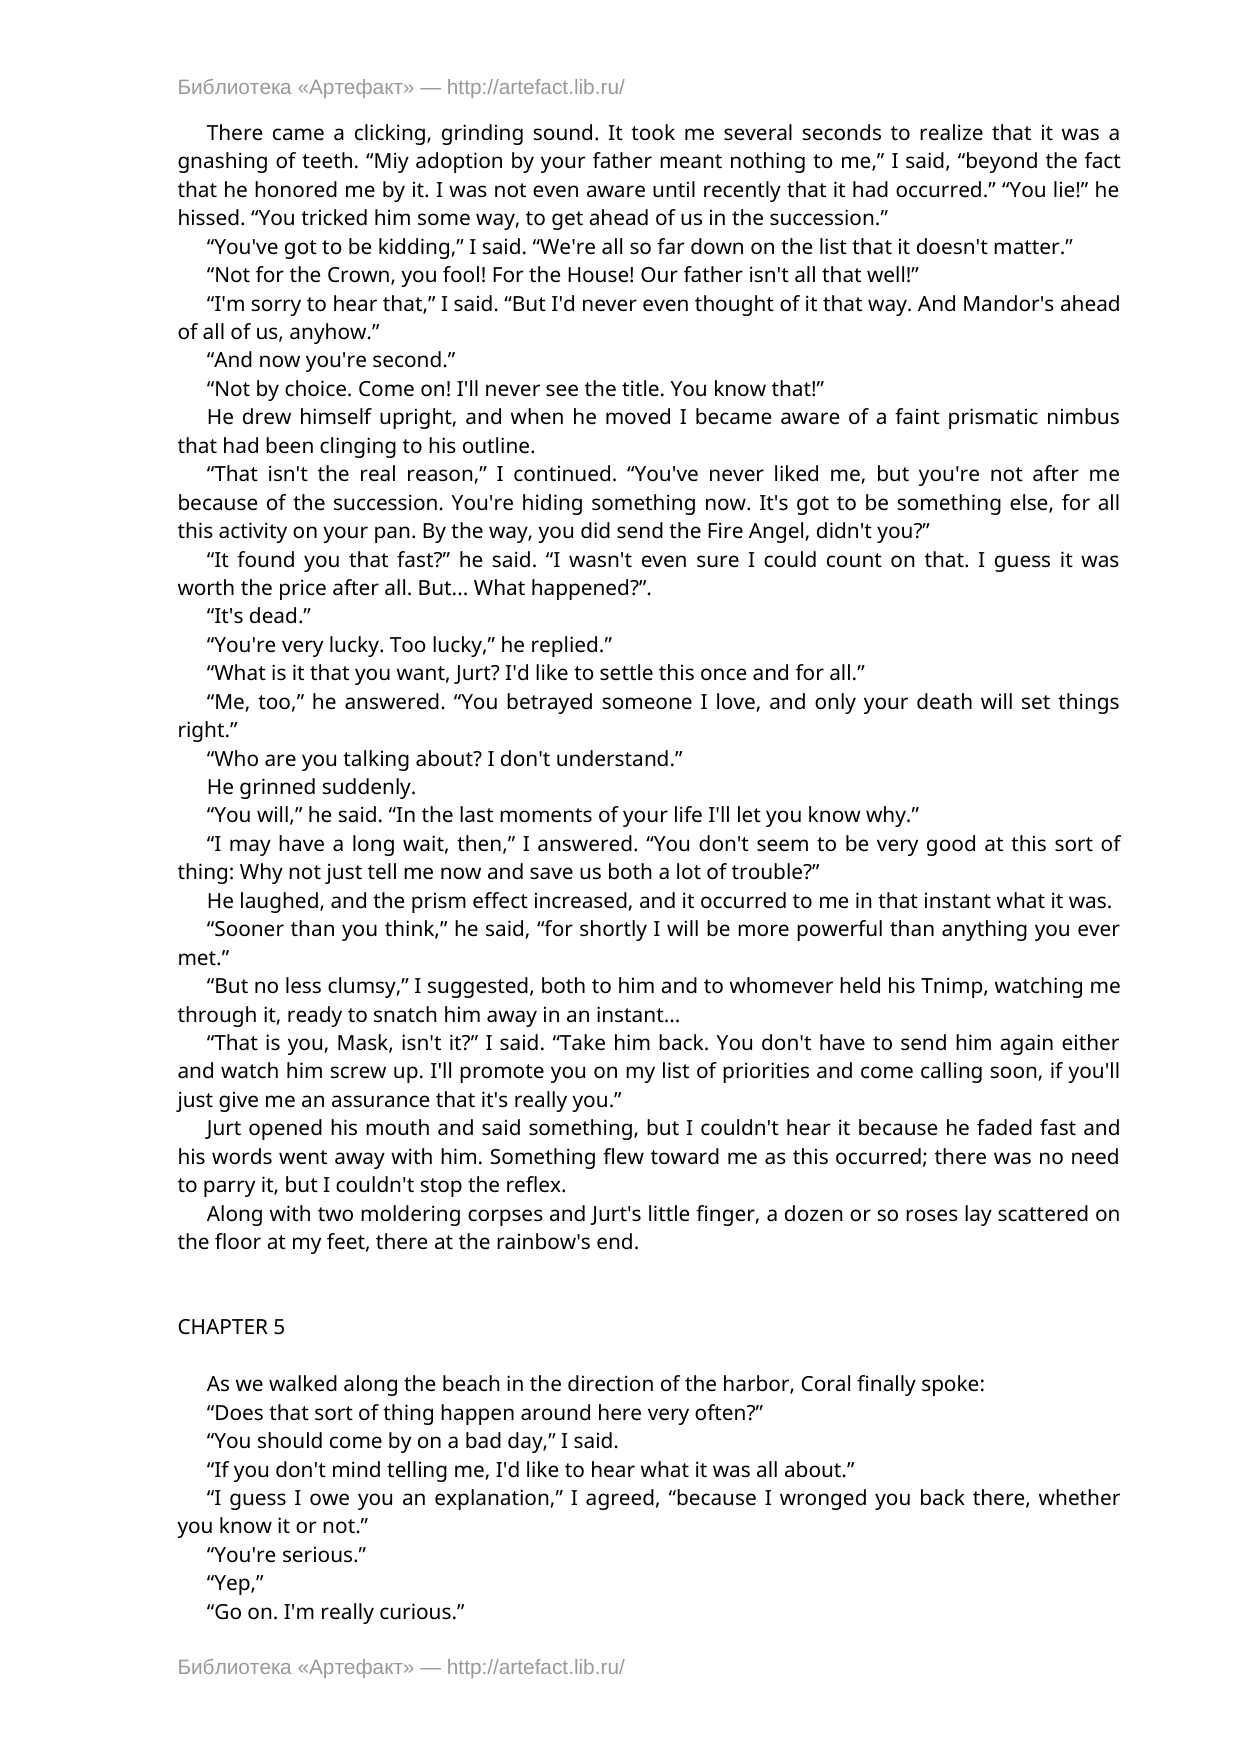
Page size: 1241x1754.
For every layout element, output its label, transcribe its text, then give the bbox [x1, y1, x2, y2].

text “That isn't the real reason,” I continued. “You've never liked me, but you're not after me because of the succession. You're hiding something now. It's got to be something else, for all this activity on your pan. By the way, you did send the Fire Angel, didn't you?” [177, 459, 1122, 545]
text “You will,” he said. “In the last moments of your life I'll let you know why.” [177, 801, 1122, 829]
text “Yep,” [177, 1568, 1122, 1597]
text “I'm sorry to hear that,” I said. “But I'd never even thought of it that way. And Mandor's ahead of all of us, anyhow.” [177, 289, 1122, 346]
text “I guess I owe you an explanation,” I agreed, “because I wronged you back there, whether you know it or not.” [177, 1483, 1122, 1540]
text “Sooner than you think,” he said, “for shortly I will be more powerful than anything you ever met.” [177, 914, 1122, 971]
text “You've got to be kidding,” I said. “We're all so far down on the list that it doesn't matter.” [177, 232, 1122, 260]
text “It's dead.” [177, 602, 1122, 630]
text “Go on. I'm really curious.” [177, 1597, 1122, 1625]
text “But no less clumsy,” I suggested, both to him and to whomever held his Tnimp, watching me through it, ready to snatch him away in an instant... [177, 971, 1122, 1028]
text As we walked along the beach in the direction of the harbor, Coral finally spoke: [177, 1369, 1122, 1398]
text “You're very lucky. Too lucky,” he replied.” [177, 630, 1122, 658]
text “What is it that you want, Jurt? I'd like to settle this once and for all.” [177, 658, 1122, 687]
text CHAPTER 5 [177, 1312, 1122, 1341]
text “Not for the Crown, you fool! For the House! Our father isn't all that well!” [177, 260, 1122, 289]
text “You should come by on a bad day,” I said. [177, 1426, 1122, 1455]
text “I may have a long wait, then,” I answered. “You don't seem to be very good at this sort of thing: Why not just tell me now and save us both a lot of trouble?” [177, 829, 1122, 886]
text He laughed, and the prism effect increased, and it occurred to me in that instant what it was. [177, 886, 1122, 914]
text “And now you're second.” [177, 346, 1122, 374]
text “Not by choice. Come on! I'll never see the title. You know that!” [177, 374, 1122, 402]
text There came a clicking, grinding sound. It took me several seconds to realize that it was a gnashing of teeth. “Miy adoption by your father meant nothing to me,” I said, “beyond the fact that he honored me by it. I was not even aware until recently that it had occurred.” “You lie!” he hissed. “You tricked him some way, to get ahead of us in the succession.” [177, 118, 1122, 232]
text “If you don't mind telling me, I'd like to hear what it was all about.” [177, 1455, 1122, 1483]
text Jurt opened his mouth and said something, but I couldn't hear it because he faded fast and his words went away with him. Something flew toward me as this occurred; there was no need to parry it, but I couldn't stop the reflex. [177, 1113, 1122, 1199]
text “You're serious.” [177, 1540, 1122, 1568]
text “Does that sort of thing happen around here very often?” [177, 1398, 1122, 1426]
text “That is you, Mask, isn't it?” I said. “Take him back. You don't have to send him again either and watch him screw up. I'll promote you on my list of priorities and come calling soon, if you'll just give me an assurance that it's really you.” [177, 1028, 1122, 1113]
text Along with two moldering corpses and Jurt's little finger, a dozen or so roses lay scattered on the floor at my feet, there at the rainbow's end. [177, 1199, 1122, 1256]
text He grinned suddenly. [177, 772, 1122, 801]
text “Me, too,” he answered. “You betrayed someone I love, and only your death will set things right.” [177, 687, 1122, 744]
text “It found you that fast?” he said. “I wasn't even sure I could count on that. I guess it was worth the price after all. But... What happened?”. [177, 545, 1122, 602]
text He drew himself upright, and when he moved I became aware of a faint prismatic nimbus that had been clinging to his outline. [177, 402, 1122, 459]
text “Who are you talking about? I don't understand.” [177, 744, 1122, 772]
